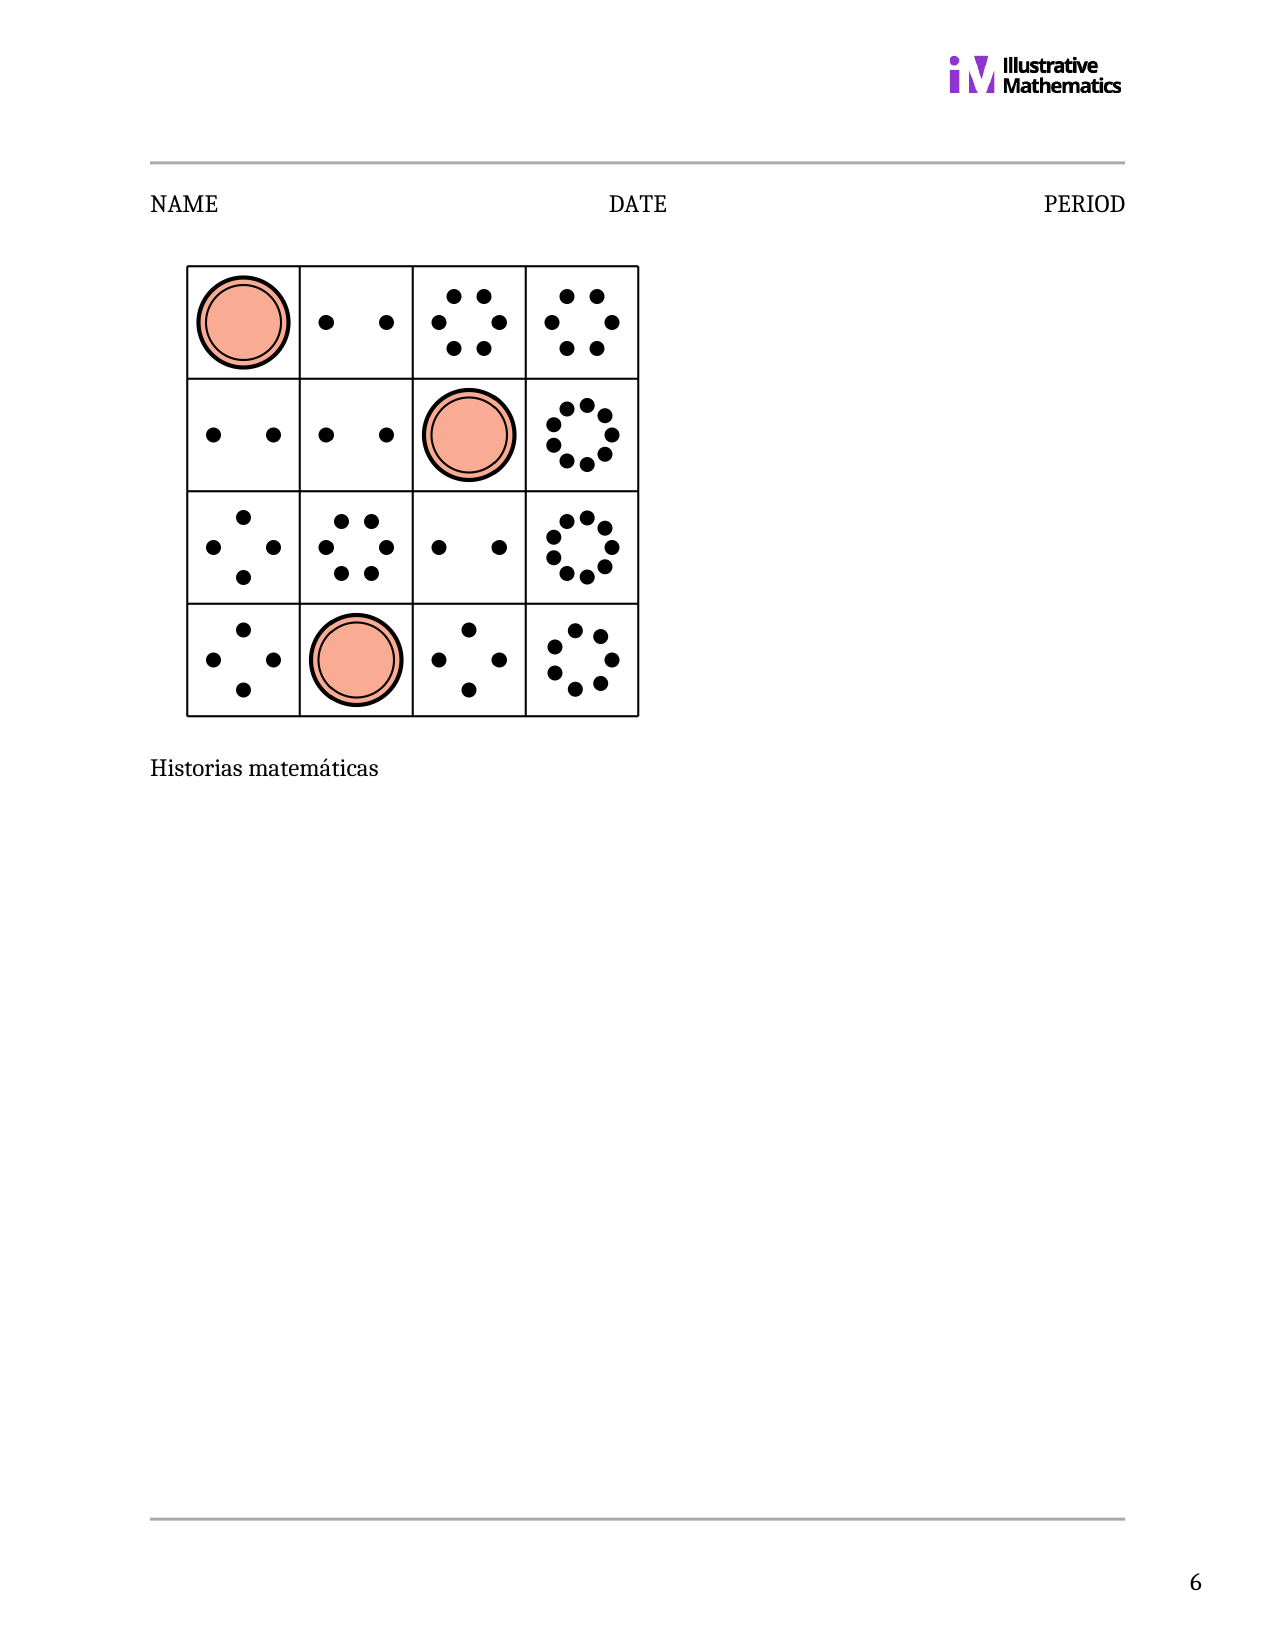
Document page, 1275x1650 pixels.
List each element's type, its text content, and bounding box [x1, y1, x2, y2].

picture [949, 55, 1121, 93]
picture [168, 247, 657, 735]
text Historias matemáticas [150, 754, 1125, 782]
